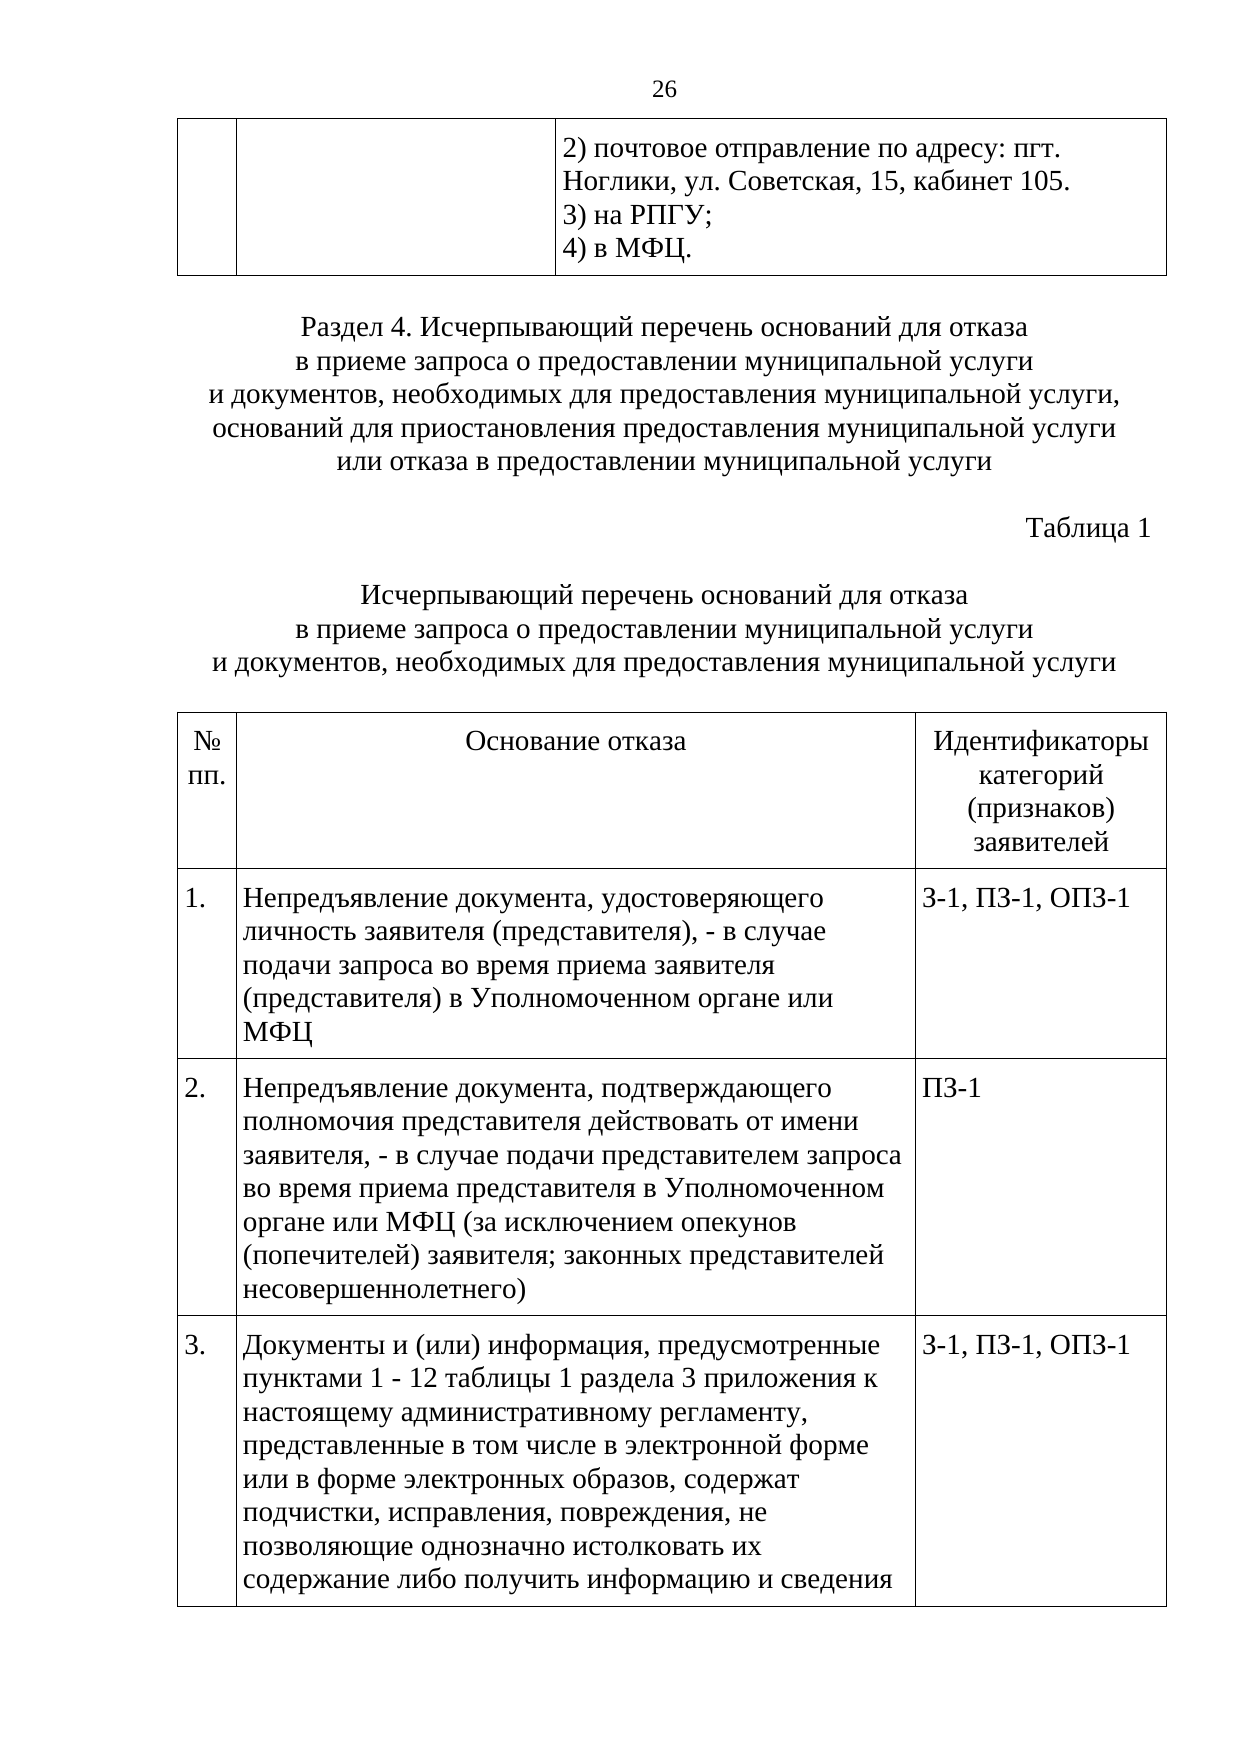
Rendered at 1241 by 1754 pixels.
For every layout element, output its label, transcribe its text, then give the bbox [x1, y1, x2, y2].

title Исчерпывающий перечень оснований для отказа [177, 577, 1152, 611]
table_cell 7. [178, 119, 236, 274]
table_cell З-1, ПЗ-1, ОПЗ-1 [916, 1316, 1166, 1606]
table_cell ПЗ-1 [916, 1059, 1166, 1315]
title Раздел 4. Исчерпывающий перечень оснований для отказа [177, 309, 1152, 343]
table_header Идентификаторы категорий (признаков) заявителей [916, 713, 1166, 868]
table_cell 1. [178, 869, 236, 1058]
table_cell 2. [178, 1059, 236, 1315]
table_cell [556, 119, 1166, 274]
title Таблица 1 [177, 510, 1152, 544]
table_cell 3. [178, 1316, 236, 1606]
title в приеме запроса о предоставлении муниципальной услуги [177, 611, 1152, 644]
title или отказа в предоставлении муниципальной услуги [177, 443, 1152, 477]
table_header Основание отказа [237, 713, 915, 868]
table_cell Непредъявление документа, подтверждающего полномочия представителя действовать от имени заявителя, - в случае подачи представителем запроса во время приема представителя в Уполномоченном органе или МФЦ (за исключением опекунов (попечителей) заявителя; законных представителей несовершеннолетнего) [237, 1059, 915, 1315]
table_header № пп. [178, 713, 236, 868]
table_cell З-1, ПЗ-1, ОПЗ-1 [916, 869, 1166, 1058]
text и документов, необходимых для предоставления муниципальной услуги [177, 644, 1152, 678]
title и документов, необходимых для предоставления муниципальной услуги, оснований для приостановления предоставления муниципальной услуги [177, 376, 1152, 443]
table_cell Непредъявление документа, удостоверяющего личность заявителя (представителя), - в случае подачи запроса во время приема заявителя (представителя) в Уполномоченном органе или МФЦ [237, 869, 915, 1058]
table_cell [237, 119, 555, 274]
title в приеме запроса о предоставлении муниципальной услуги [177, 343, 1152, 376]
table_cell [237, 1316, 915, 1606]
